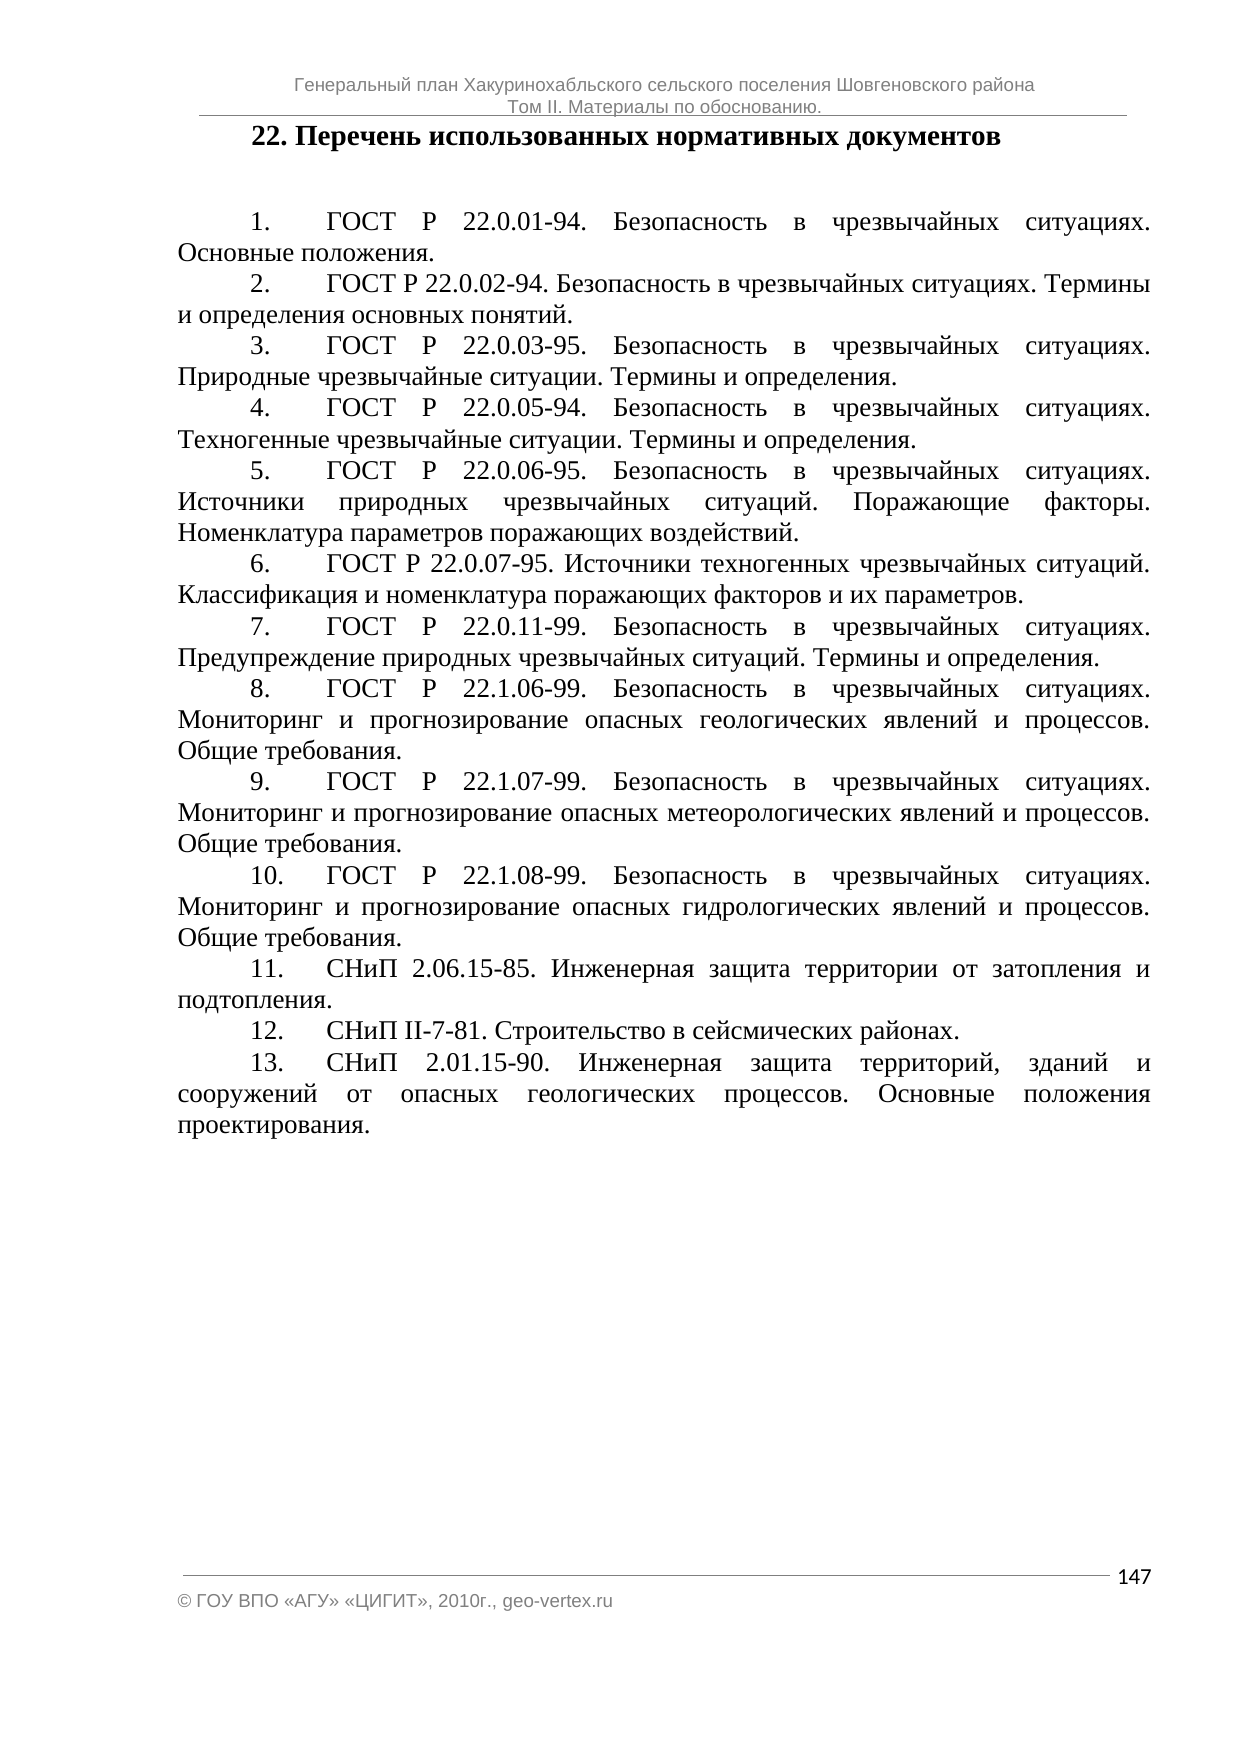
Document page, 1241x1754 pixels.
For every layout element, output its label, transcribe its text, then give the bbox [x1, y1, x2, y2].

list ГОСТ Р 22.0.05-94. Безопасность в чрезвычайных ситуациях. Техногенные чрезвычайные ситуации. Термины и определения. [177, 392, 1152, 454]
list ГОСТ Р 22.1.08-99. Безопасность в чрезвычайных ситуациях. Мониторинг и прогнозирование опасных гидрологических явлений и процессов. Общие требования. [177, 859, 1152, 952]
list ГОСТ Р 22.0.02-94. Безопасность в чрезвычайных ситуациях. Термины и определения основных понятий. [177, 267, 1152, 329]
list СНиП 2.06.15-85. Инженерная защита территории от затопления и подтопления. [177, 952, 1152, 1014]
list ГОСТ Р 22.0.11-99. Безопасность в чрезвычайных ситуациях. Предупреждение природных чрезвычайных ситуаций. Термины и определения. [177, 609, 1152, 672]
list ГОСТ Р 22.0.06-95. Безопасность в чрезвычайных ситуациях. Источники природных чрезвычайных ситуаций. Поражающие факторы. Номенклатура параметров поражающих воздействий. [177, 454, 1152, 547]
list ГОСТ Р 22.1.07-99. Безопасность в чрезвычайных ситуациях. Мониторинг и прогнозирование опасных метеорологических явлений и процессов. Общие требования. [177, 765, 1152, 859]
list СНиП 2.01.15-90. Инженерная защита территорий, зданий и сооружений от опасных геологических процессов. Основные положения проектирования. [177, 1046, 1152, 1139]
subtitle 22. Перечень использованных нормативных документов [177, 118, 1152, 152]
list СНиП II-7-81. Строительство в сейсмических районах. [177, 1014, 1152, 1046]
list ГОСТ Р 22.0.01-94. Безопасность в чрезвычайных ситуациях. Основные положения. [177, 205, 1152, 267]
list ГОСТ Р 22.1.06-99. Безопасность в чрезвычайных ситуациях. Мониторинг и прогнозирование опасных геологических явлений и процессов. Общие требования. [177, 672, 1152, 765]
list ГОСТ Р 22.0.03-95. Безопасность в чрезвычайных ситуациях. Природные чрезвычайные ситуации. Термины и определения. [177, 329, 1152, 392]
list ГОСТ Р 22.0.07-95. Источники техногенных чрезвычайных ситуаций. Классификация и номенклатура поражающих факторов и их параметров. [177, 547, 1152, 609]
